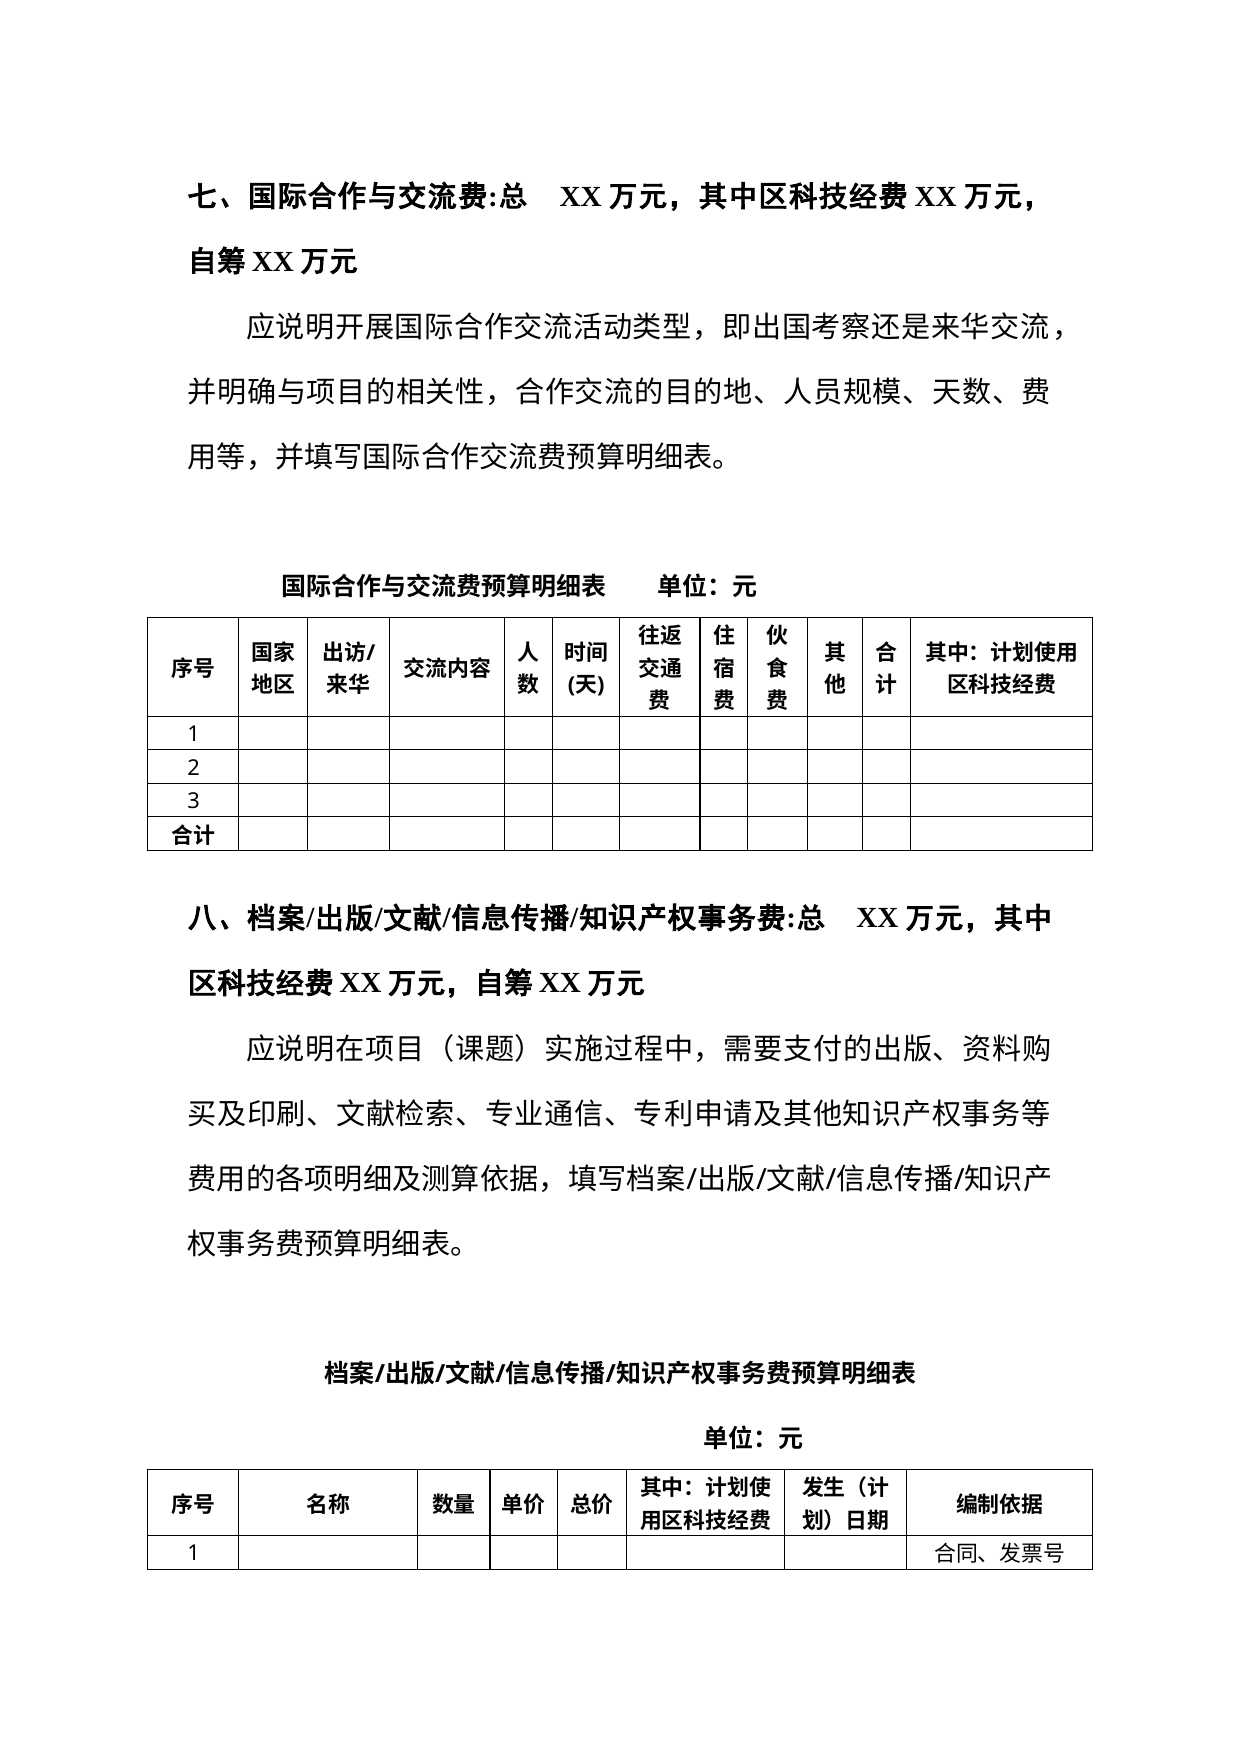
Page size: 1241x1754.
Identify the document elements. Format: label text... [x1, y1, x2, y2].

table_cell [748, 784, 807, 816]
table_cell [627, 1536, 784, 1568]
table_cell [239, 717, 307, 749]
table_cell [620, 817, 699, 850]
table_cell [911, 817, 1092, 850]
table_cell [558, 1536, 626, 1568]
table_cell [808, 817, 862, 850]
table_cell [748, 817, 807, 850]
table_cell [808, 717, 862, 749]
table_header 交流内容 [390, 618, 504, 716]
table_cell 合计 [148, 817, 238, 850]
table_cell 1 [148, 717, 238, 749]
table_cell [491, 1536, 557, 1568]
table_cell [308, 784, 389, 816]
table_header 其中：计划使用区科技经费 [627, 1470, 784, 1535]
text 档案/出版/文献/信息传播/知识产权事务费预算明细表 [187, 1339, 1053, 1404]
table_cell [553, 717, 619, 749]
table_header 人数 [505, 618, 552, 716]
table_header 国家地区 [239, 618, 307, 716]
table_cell [701, 784, 747, 816]
table_cell [620, 784, 699, 816]
table_header 名称 [239, 1470, 417, 1535]
table_cell [505, 750, 552, 783]
table_header 其他 [808, 618, 862, 716]
table_header 住宿费 [701, 618, 747, 716]
table_cell [808, 750, 862, 783]
table_header 序号 [148, 618, 238, 716]
table_cell [239, 817, 307, 850]
table_cell [620, 717, 699, 749]
table_header 出访/来华 [308, 618, 389, 716]
table_cell 2 [148, 750, 238, 783]
table_cell [701, 717, 747, 749]
table_cell [308, 717, 389, 749]
table_header 往返交通费 [620, 618, 699, 716]
table_cell [505, 817, 552, 850]
table_cell [808, 784, 862, 816]
table_header 总价 [558, 1470, 626, 1535]
table_cell [863, 717, 910, 749]
table_cell [308, 817, 389, 850]
table_cell [390, 817, 504, 850]
text 单位：元 [187, 1404, 1053, 1469]
table_cell 1 [148, 1536, 238, 1568]
table_cell [418, 1536, 489, 1568]
table_cell [785, 1536, 906, 1568]
table_cell [390, 784, 504, 816]
table_cell [911, 750, 1092, 783]
text 国际合作与交流费预算明细表 单位：元 [187, 552, 1053, 617]
table_header 单价 [491, 1470, 557, 1535]
table_header 编制依据 [907, 1470, 1092, 1535]
table_cell [390, 717, 504, 749]
table_header 发生（计划）日期 [785, 1470, 906, 1535]
table_header 其中：计划使用区科技经费 [911, 618, 1092, 716]
table_cell [553, 784, 619, 816]
table_cell [863, 750, 910, 783]
table_cell [748, 717, 807, 749]
table_cell [505, 717, 552, 749]
table_header 序号 [148, 1470, 238, 1535]
table_cell [911, 784, 1092, 816]
table_cell [863, 817, 910, 850]
table_cell [863, 784, 910, 816]
table_cell [701, 750, 747, 783]
table_cell [239, 1536, 417, 1568]
table_header 合计 [863, 618, 910, 716]
table_cell [553, 750, 619, 783]
table_cell [748, 750, 807, 783]
table_cell [701, 817, 747, 850]
table_cell [390, 750, 504, 783]
table_cell 合同、发票号 [907, 1536, 1092, 1568]
table_cell [620, 750, 699, 783]
table_cell [911, 717, 1092, 749]
table_header 数量 [418, 1470, 489, 1535]
text 七、国际合作与交流费:总 XX万元，其中区科技经费XX万元，自筹XX万元 [187, 162, 1053, 292]
table_cell 3 [148, 784, 238, 816]
table_header 时间 (天) [553, 618, 619, 716]
table_cell [553, 817, 619, 850]
table_cell [505, 784, 552, 816]
table_cell [239, 784, 307, 816]
table_header 伙食费 [748, 618, 807, 716]
table_cell [308, 750, 389, 783]
text 应说明开展国际合作交流活动类型，即出国考察还是来华交流，并明确与项目的相关性，合作交流的目的地、人员规模、天数、费用等，并填写国际合作交流费预算明细表。 [187, 292, 1053, 487]
text 应说明在项目（课题）实施过程中，需要支付的出版、资料购买及印刷、文献检索、专业通信、专利申请及其他知识产权事务等费用的各项明细及测算依据，填写档案/出版/文献/信息传播/知识产权事务费预算明细表。 [187, 1014, 1053, 1274]
text 八、档案/出版/文献/信息传播/知识产权事务费:总 XX万元，其中区科技经费XX万元，自筹XX万元 [187, 884, 1053, 1014]
table_cell [239, 750, 307, 783]
